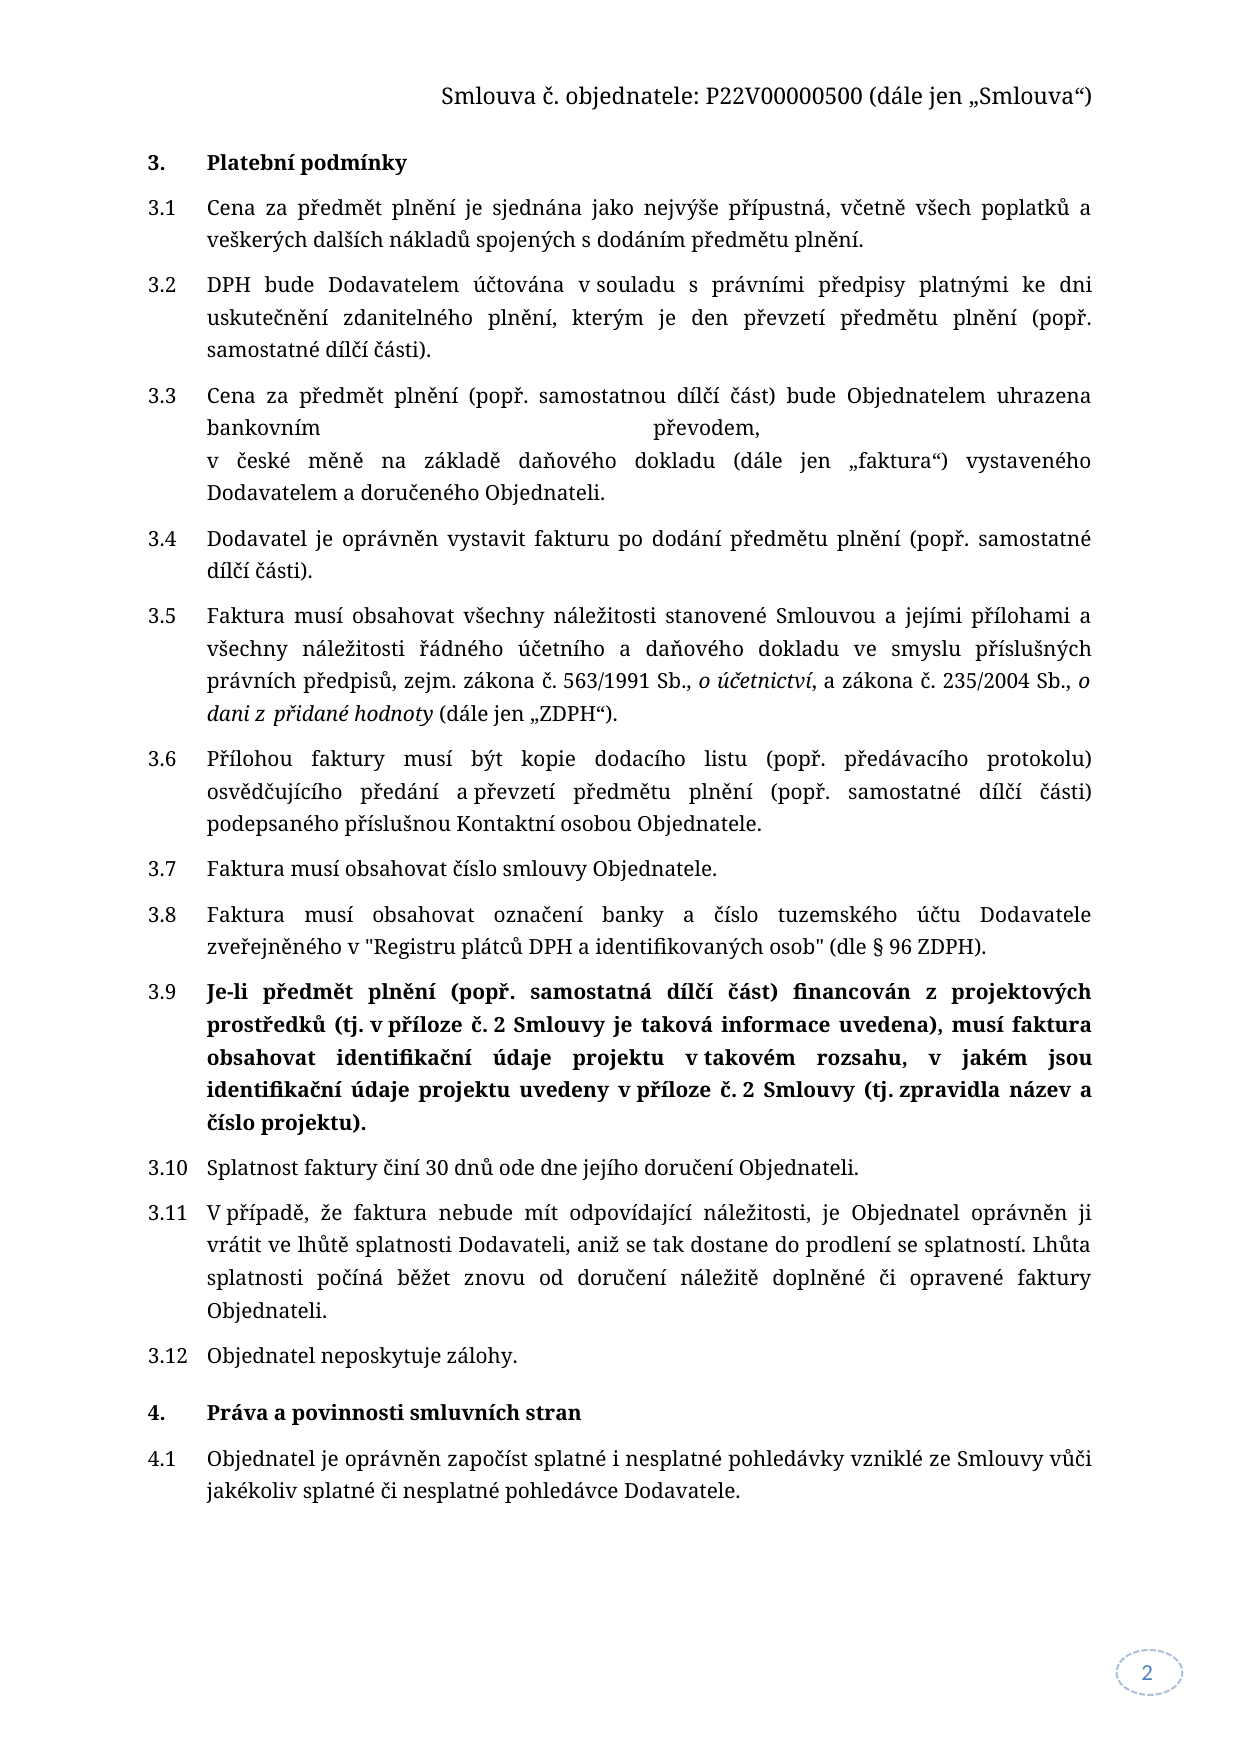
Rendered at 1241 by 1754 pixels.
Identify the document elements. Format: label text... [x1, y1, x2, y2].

list Platební podmínky [148, 148, 1093, 176]
list Cena za předmět plnění (popř. samostatnou dílčí část) bude Objednatelem uhrazena bankovním převodem, v české měně na základě daňového dokladu (dále jen „faktura“) vystaveného Dodavatelem a doručeného Objednateli. [148, 381, 1093, 507]
list Je-li předmět plnění (popř. samostatná dílčí část) financován z projektových prostředků (tj. v příloze č. 2 Smlouvy je taková informace uvedena), musí faktura obsahovat identifikační údaje projektu v takovém rozsahu, v jakém jsou identifikační údaje projektu uvedeny v příloze č. 2 Smlouvy (tj. zpravidla název a číslo projektu). [148, 977, 1093, 1136]
list Práva a povinnosti smluvních stran [148, 1398, 1093, 1427]
list Dodavatel je oprávněn vystavit fakturu po dodání předmětu plnění (popř. samostatné dílčí části). [148, 524, 1093, 585]
list Objednatel neposkytuje zálohy. [148, 1341, 1093, 1369]
list Splatnost faktury činí 30 dnů ode dne jejího doručení Objednateli. [148, 1153, 1093, 1181]
list DPH bude Dodavatelem účtována v souladu s právními předpisy platnými ke dni uskutečnění zdanitelného plnění, kterým je den převzetí předmětu plnění (popř. samostatné dílčí části). [148, 270, 1093, 364]
list Faktura musí obsahovat všechny náležitosti stanovené Smlouvou a jejími přílohami a všechny náležitosti řádného účetního a daňového dokladu ve smyslu příslušných právních předpisů, zejm. zákona č. 563/1991 Sb., o účetnictví, a zákona č. 235/2004 Sb., o dani z přidané hodnoty (dále jen „ZDPH“). [148, 601, 1093, 728]
list Objednatel je oprávněn započíst splatné i nesplatné pohledávky vzniklé ze Smlouvy vůči jakékoliv splatné či nesplatné pohledávce Dodavatele. [148, 1444, 1093, 1505]
list Přílohou faktury musí být kopie dodacího listu (popř. předávacího protokolu) osvědčujícího předání a převzetí předmětu plnění (popř. samostatné dílčí části) podepsaného příslušnou Kontaktní osobou Objednatele. [148, 744, 1093, 838]
list Faktura musí obsahovat označení banky a číslo tuzemského účtu Dodavatele zveřejněného v "Registru plátců DPH a identifikovaných osob" (dle § 96 ZDPH). [148, 900, 1093, 961]
list V případě, že faktura nebude mít odpovídající náležitosti, je Objednatel oprávněn ji vrátit ve lhůtě splatnosti Dodavateli, aniž se tak dostane do prodlení se splatností. Lhůta splatnosti počíná běžet znovu od doručení náležitě doplněné či opravené faktury Objednateli. [148, 1198, 1093, 1324]
list Faktura musí obsahovat číslo smlouvy Objednatele. [148, 854, 1093, 883]
list Cena za předmět plnění je sjednána jako nejvýše přípustná, včetně všech poplatků a veškerých dalších nákladů spojených s dodáním předmětu plnění. [148, 193, 1093, 254]
